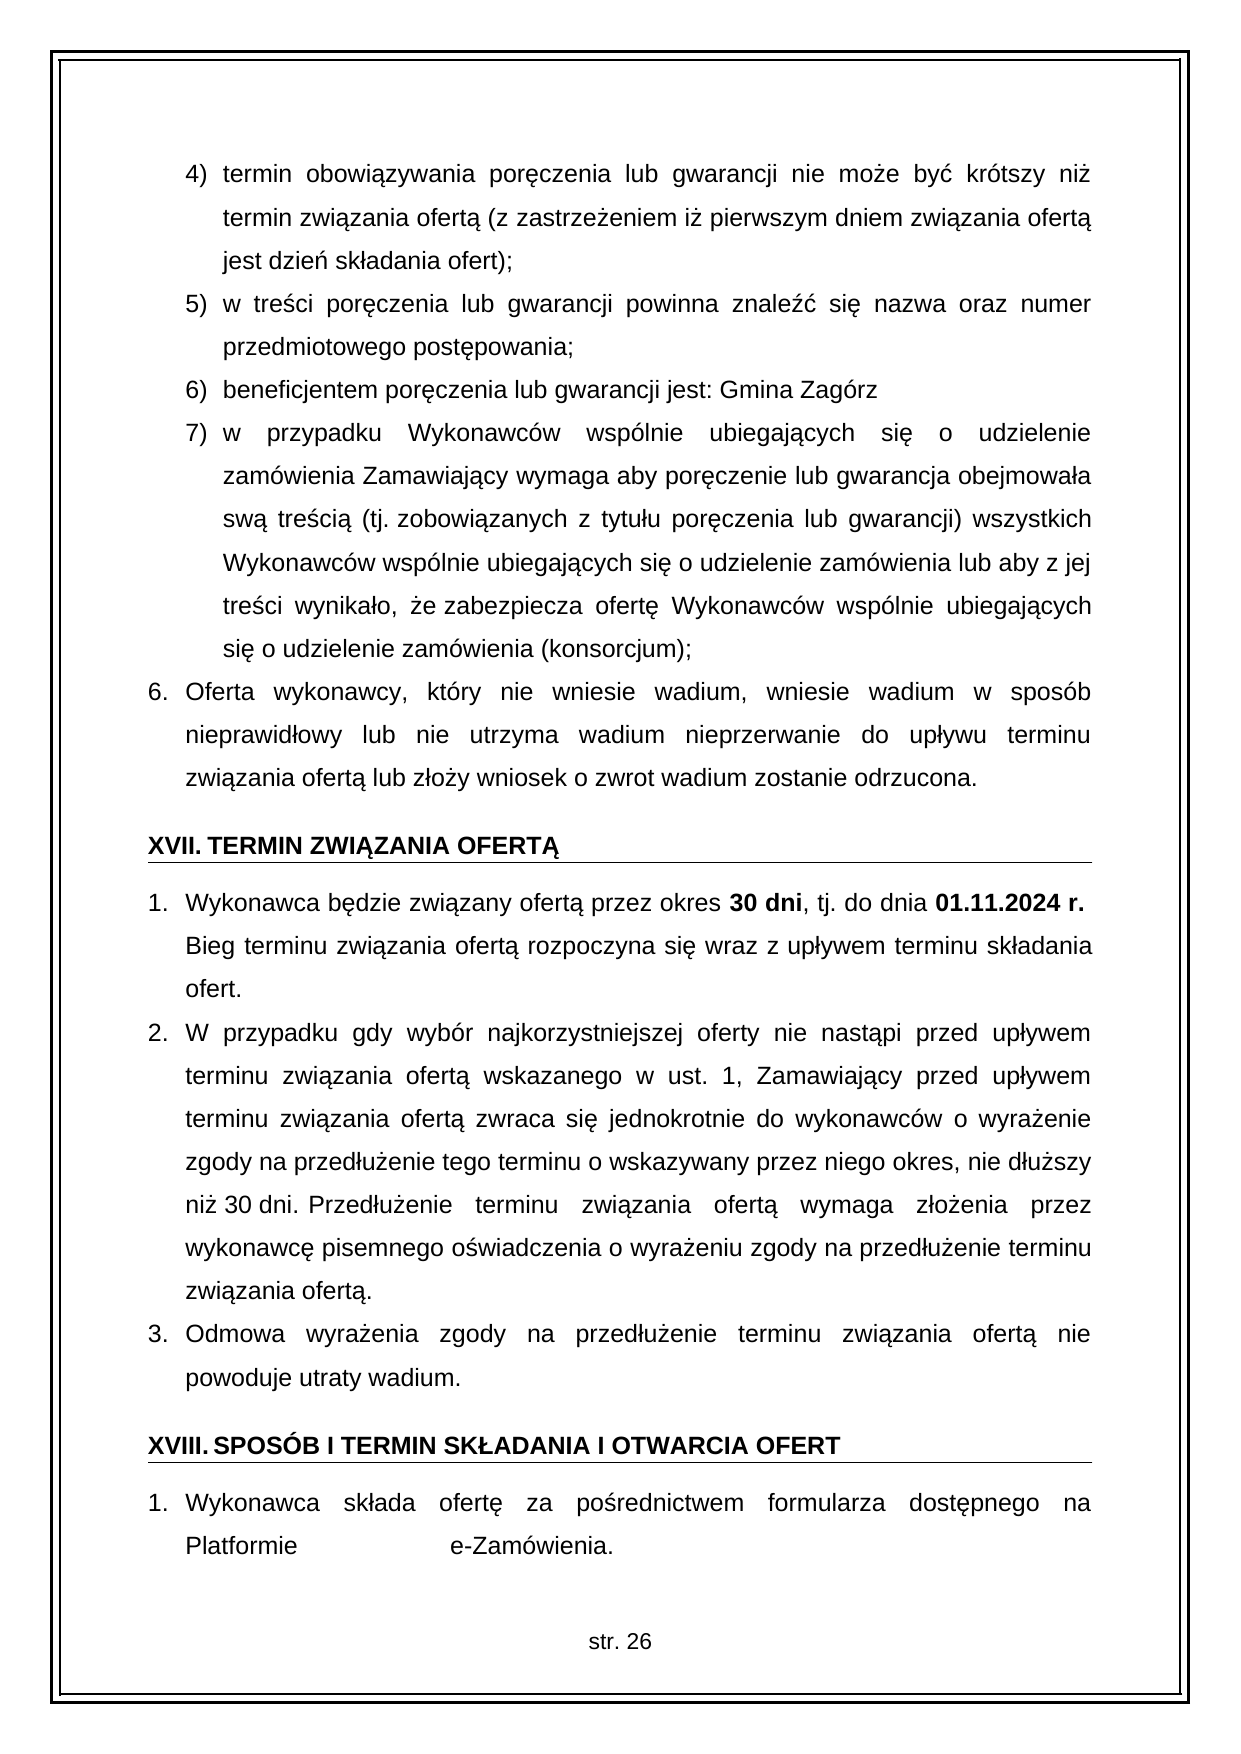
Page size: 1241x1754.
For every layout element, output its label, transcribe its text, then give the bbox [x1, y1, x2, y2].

list Wykonawca będzie związany ofertą przez okres 30 dni, tj. do dnia 01.11.2024 r. Bieg terminu związania ofertą rozpoczyna się wraz z upływem terminu składania ofert. [148, 888, 1092, 1003]
list w treści poręczenia lub gwarancji powinna znaleźć się nazwa oraz numer przedmiotowego postępowania; [185, 289, 1092, 361]
subtitle XVII. TERMIN ZWIĄZANIA OFERTĄ [148, 831, 1092, 862]
list W przypadku gdy wybór najkorzystniejszej oferty nie nastąpi przed upływem terminu związania ofertą wskazanego w ust. 1, Zamawiający przed upływem terminu związania ofertą zwraca się jednokrotnie do wykonawców o wyrażenie zgody na przedłużenie tego terminu o wskazywany przez niego okres, nie dłuższy niż 30 dni. Przedłużenie terminu związania ofertą wymaga złożenia przez wykonawcę pisemnego oświadczenia o wyrażeniu zgody na przedłużenie terminu związania ofertą. [148, 1018, 1092, 1305]
list Oferta wykonawcy, który nie wniesie wadium, wniesie wadium w sposób nieprawidłowy lub nie utrzyma wadium nieprzerwanie do upływu terminu związania ofertą lub złoży wniosek o zwrot wadium zostanie odrzucona. [148, 677, 1092, 792]
list Odmowa wyrażenia zgody na przedłużenie terminu związania ofertą nie powoduje utraty wadium. [148, 1319, 1092, 1391]
list Wykonawca składa ofertę za pośrednictwem formularza dostępnego na Platformie e-Zamówienia. [148, 1488, 1092, 1559]
subtitle XVIII. SPOSÓB I TERMIN SKŁADANIA I OTWARCIA OFERT [148, 1431, 1092, 1462]
list w przypadku Wykonawców wspólnie ubiegających się o udzielenie zamówienia Zamawiający wymaga aby poręczenie lub gwarancja obejmowała swą treścią (tj. zobowiązanych z tytułu poręczenia lub gwarancji) wszystkich Wykonawców wspólnie ubiegających się o udzielenie zamówienia lub aby z jej treści wynikało, że zabezpiecza ofertę Wykonawców wspólnie ubiegających się o udzielenie zamówienia (konsorcjum); [185, 418, 1092, 663]
list termin obowiązywania poręczenia lub gwarancji nie może być krótszy niż termin związania ofertą (z zastrzeżeniem iż pierwszym dniem związania ofertą jest dzień składania ofert); [185, 159, 1092, 274]
list beneficjentem poręczenia lub gwarancji jest: Gmina Zagórz [185, 375, 1092, 404]
